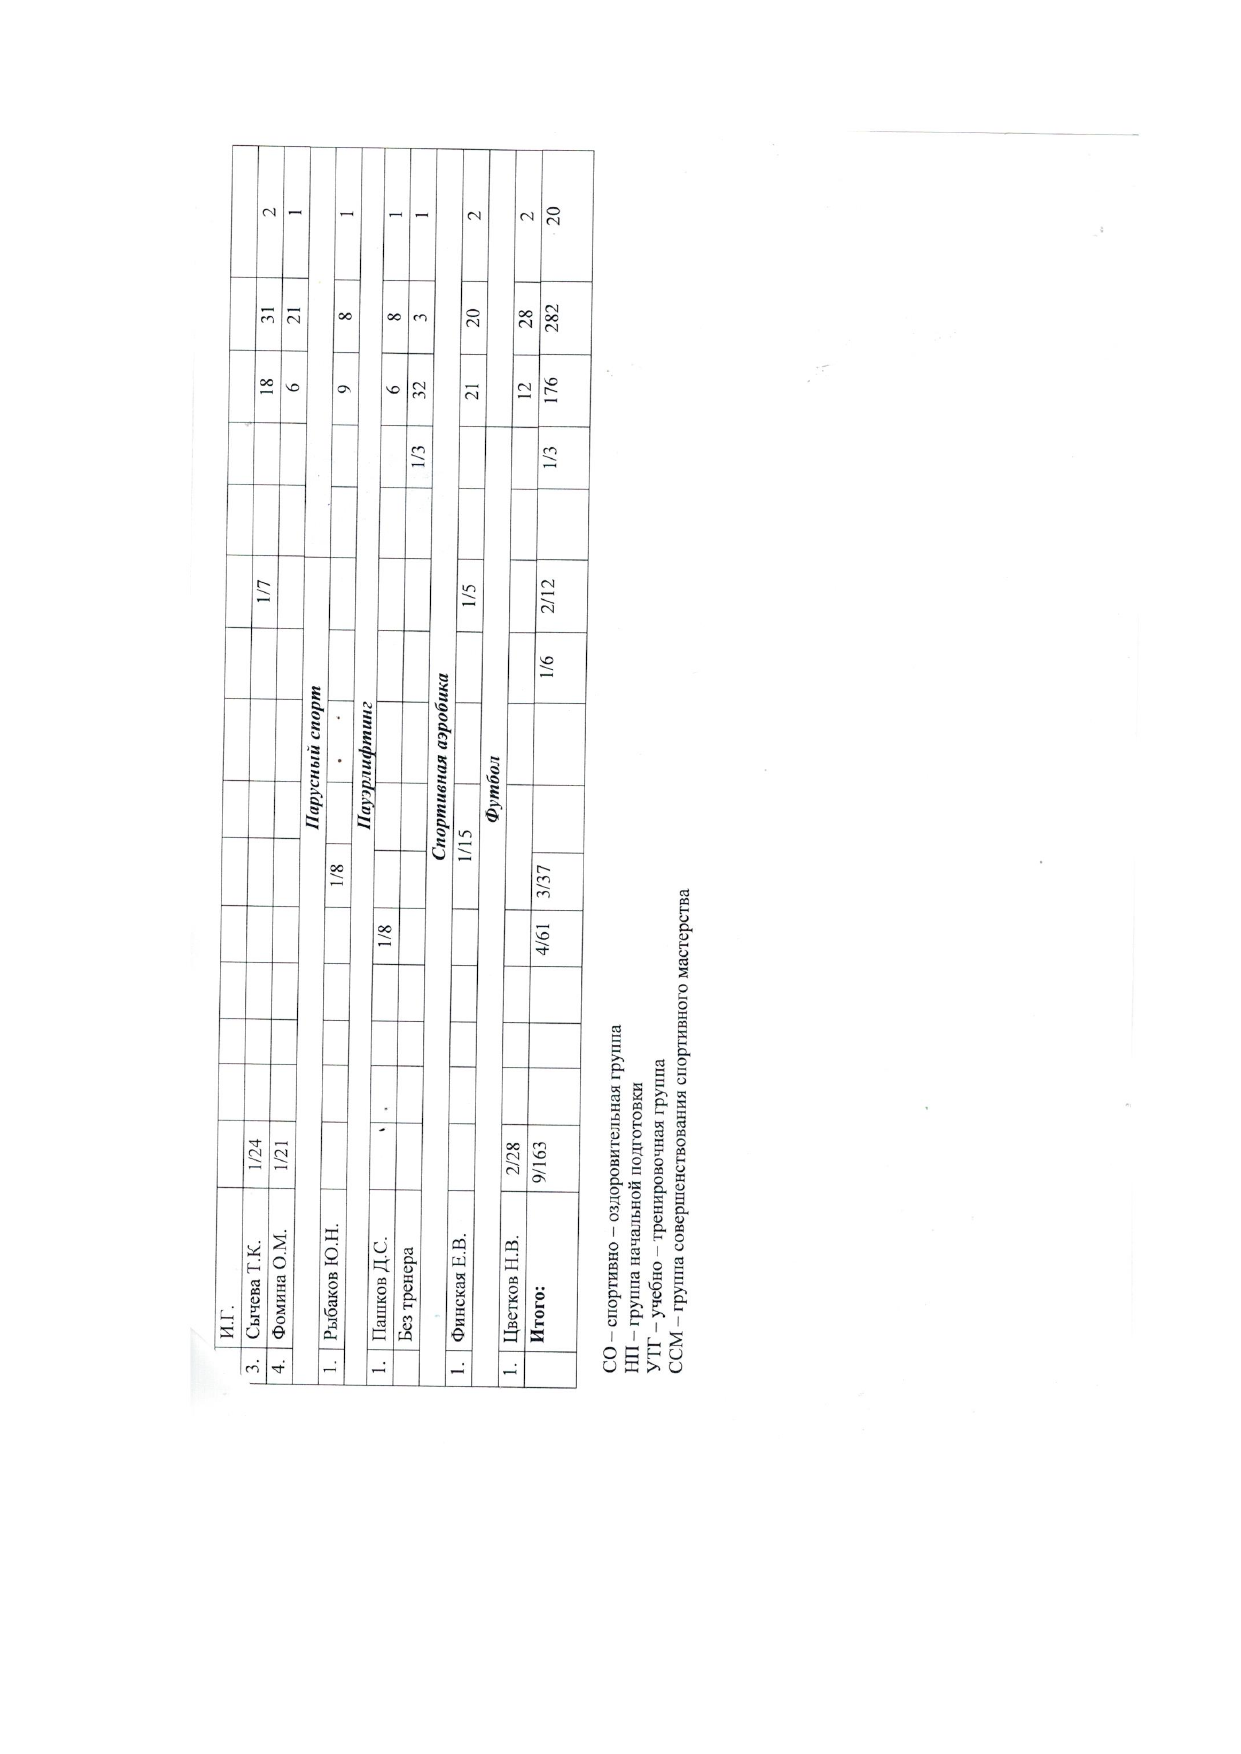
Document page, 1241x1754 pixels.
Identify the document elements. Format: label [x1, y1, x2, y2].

picture [177, 118, 1152, 1458]
